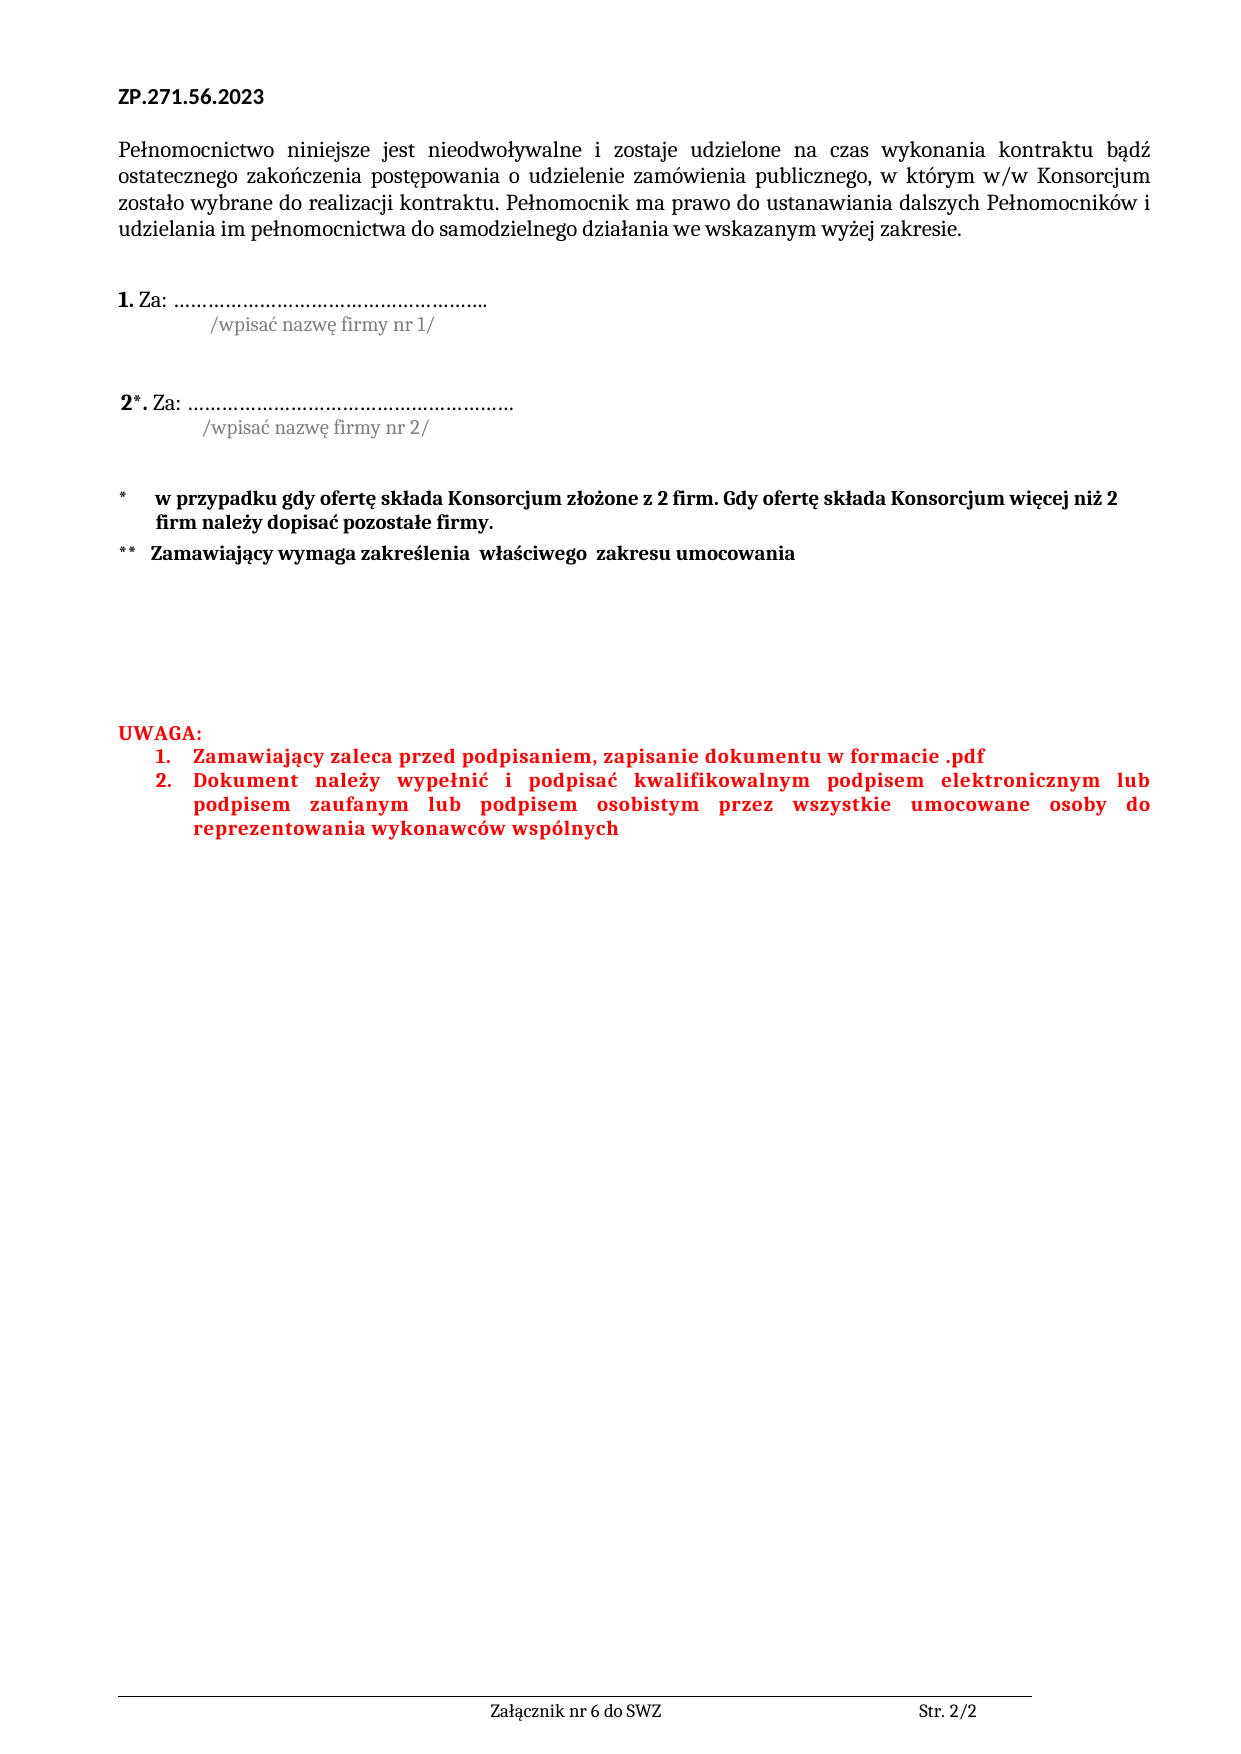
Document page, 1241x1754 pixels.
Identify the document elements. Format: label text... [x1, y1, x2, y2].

text /wpisać nazwę firmy nr 1/ [118, 313, 1152, 337]
text * w przypadku gdy ofertę składa Konsorcjum złożone z 2 firm. Gdy ofertę składa Konsorcjum więcej niż 2 firm należy dopisać pozostałe firmy. [118, 486, 1152, 534]
text 1. Za: ………………………………………………. [118, 286, 1152, 313]
text UWAGA: [118, 721, 1152, 745]
text /wpisać nazwę firmy nr 2/ [118, 416, 1152, 440]
list Zamawiający zaleca przed podpisaniem, zapisanie dokumentu w formacie .pdf [156, 745, 1152, 769]
text Pełnomocnictwo niniejsze jest nieodwoływalne i zostaje udzielone na czas wykonania kontraktu bądź ostatecznego zakończenia postępowania o udzielenie zamówienia publicznego, w którym w/w Konsorcjum zostało wybrane do realizacji kontraktu. Pełnomocnik ma prawo do ustanawiania dalszych Pełnomocników i udzielania im pełnomocnictwa do samodzielnego działania we wskazanym wyżej zakresie. [118, 137, 1152, 242]
text 2*. Za: ………………………………………………… [118, 389, 1152, 416]
text ** Zamawiający wymaga zakreślenia właściwego zakresu umocowania [118, 542, 1152, 566]
list Dokument należy wypełnić i podpisać kwalifikowalnym podpisem elektronicznym lub podpisem zaufanym lub podpisem osobistym przez wszystkie umocowane osoby do reprezentowania wykonawców wspólnych [156, 769, 1152, 841]
